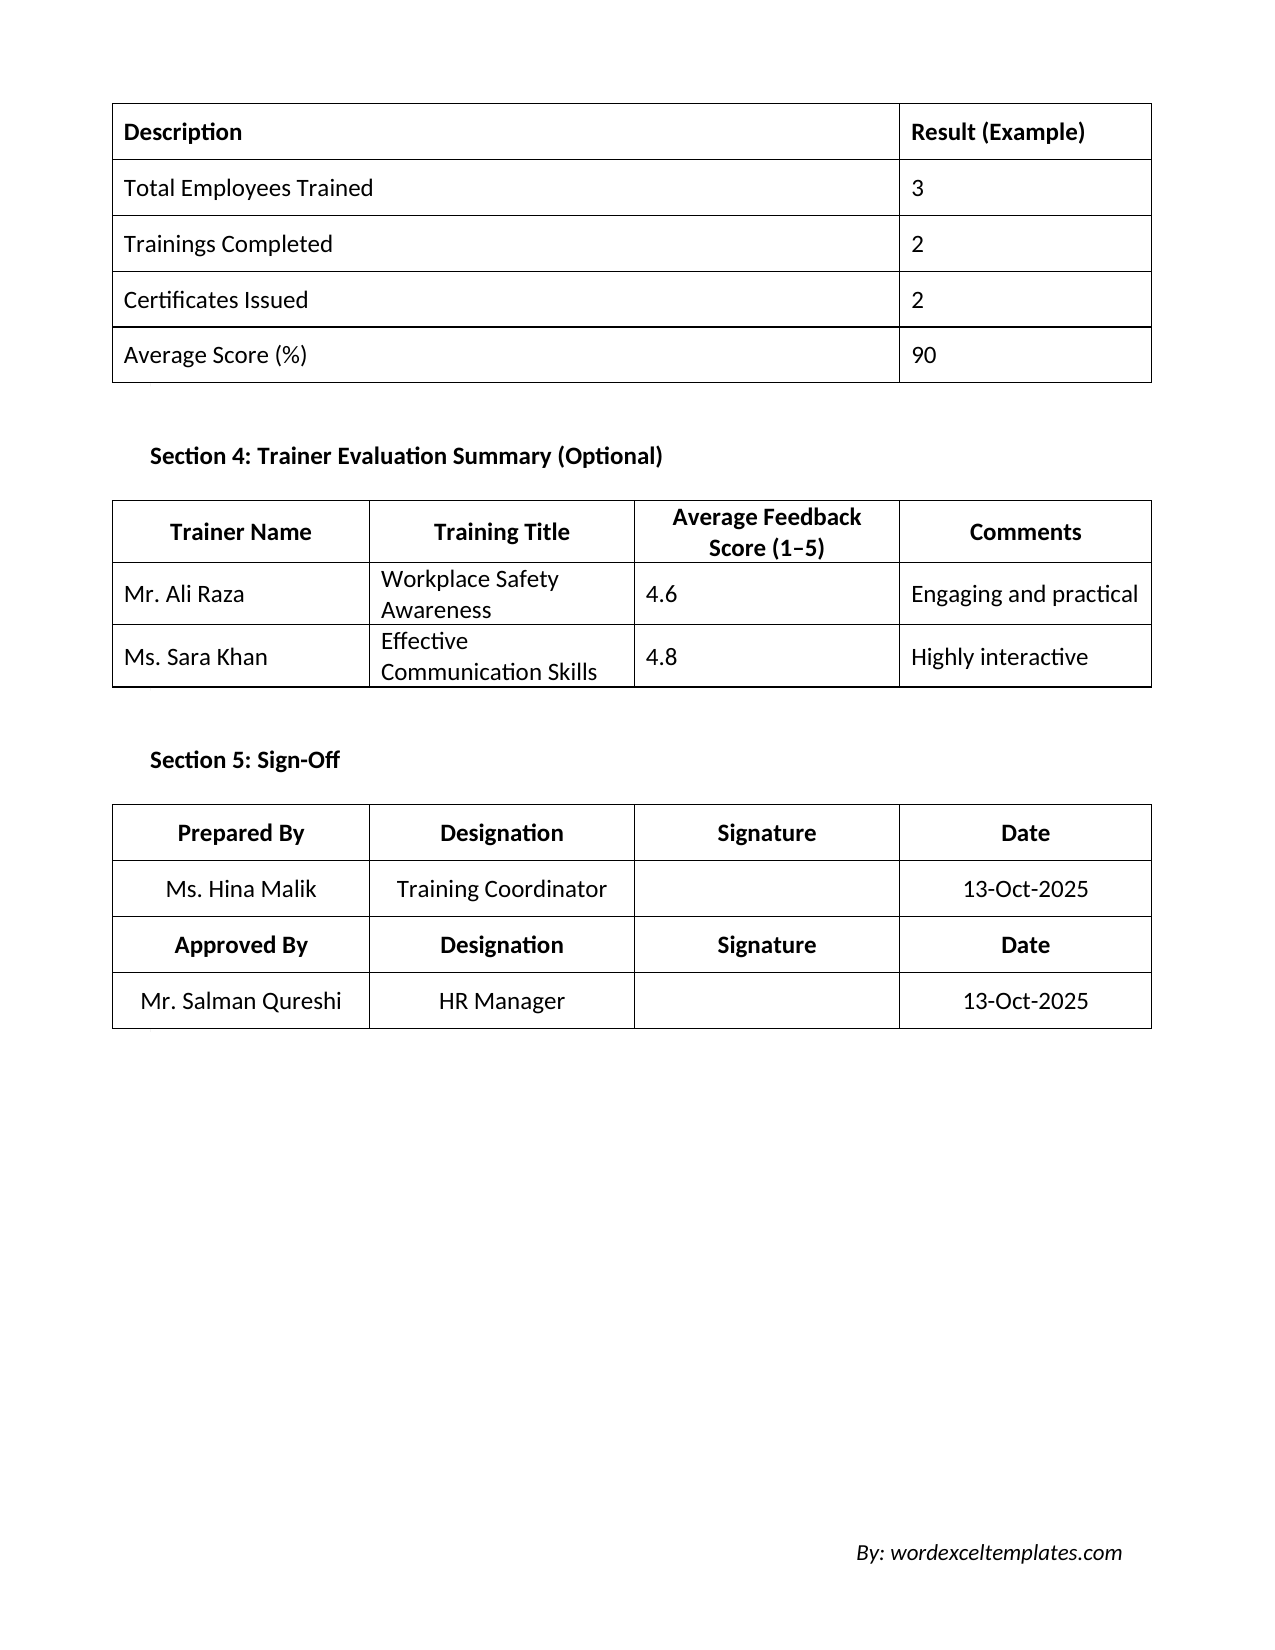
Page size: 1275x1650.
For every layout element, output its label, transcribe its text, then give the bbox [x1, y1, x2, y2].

table_header Comments [900, 501, 1151, 562]
table_header Designation [370, 805, 634, 860]
table_cell 2 [900, 216, 1151, 271]
table_cell Training Coordinator [370, 861, 634, 916]
table_cell [635, 973, 899, 1028]
table_cell Approved By [113, 917, 369, 972]
table_header Description [113, 104, 899, 159]
table_header Signature [635, 805, 899, 860]
table_cell HR Manager [370, 973, 634, 1028]
table_header Date [900, 805, 1151, 860]
table_cell Workplace Safety Awareness [370, 563, 634, 624]
table_cell Mr. Salman Qureshi [113, 973, 369, 1028]
table_cell Signature [635, 917, 899, 972]
table_header Trainer Name [113, 501, 369, 562]
table_cell Effective Communication Skills [370, 625, 634, 686]
table_cell Average Score (%) [113, 328, 899, 382]
table_cell Ms. Sara Khan [113, 625, 369, 686]
table_cell Mr. Ali Raza [113, 563, 369, 624]
table_cell Date [900, 917, 1151, 972]
table_cell Designation [370, 917, 634, 972]
table_header Result (Example) [900, 104, 1151, 159]
table_cell Ms. Hina Malik [113, 861, 369, 916]
table_cell 90 [900, 328, 1151, 382]
table_cell 4.8 [635, 625, 899, 686]
table_header Prepared By [113, 805, 369, 860]
table_cell Engaging and practical [900, 563, 1151, 624]
table_cell 3 [900, 160, 1151, 215]
table_cell [635, 861, 899, 916]
table_header Average Feedback Score (1–5) [635, 501, 899, 562]
table_cell 2 [900, 272, 1151, 326]
table_cell Certificates Issued [113, 272, 899, 326]
table_cell Trainings Completed [113, 216, 899, 271]
table_cell 4.6 [635, 563, 899, 624]
table_header Training Title [370, 501, 634, 562]
table_cell Highly interactive [900, 625, 1151, 686]
text Section 5: Sign-Off [150, 745, 1125, 775]
text Section 4: Trainer Evaluation Summary (Optional) [150, 441, 1125, 471]
table_cell Total Employees Trained [113, 160, 899, 215]
table_cell 13-Oct-2025 [900, 973, 1151, 1028]
table_cell 13-Oct-2025 [900, 861, 1151, 916]
